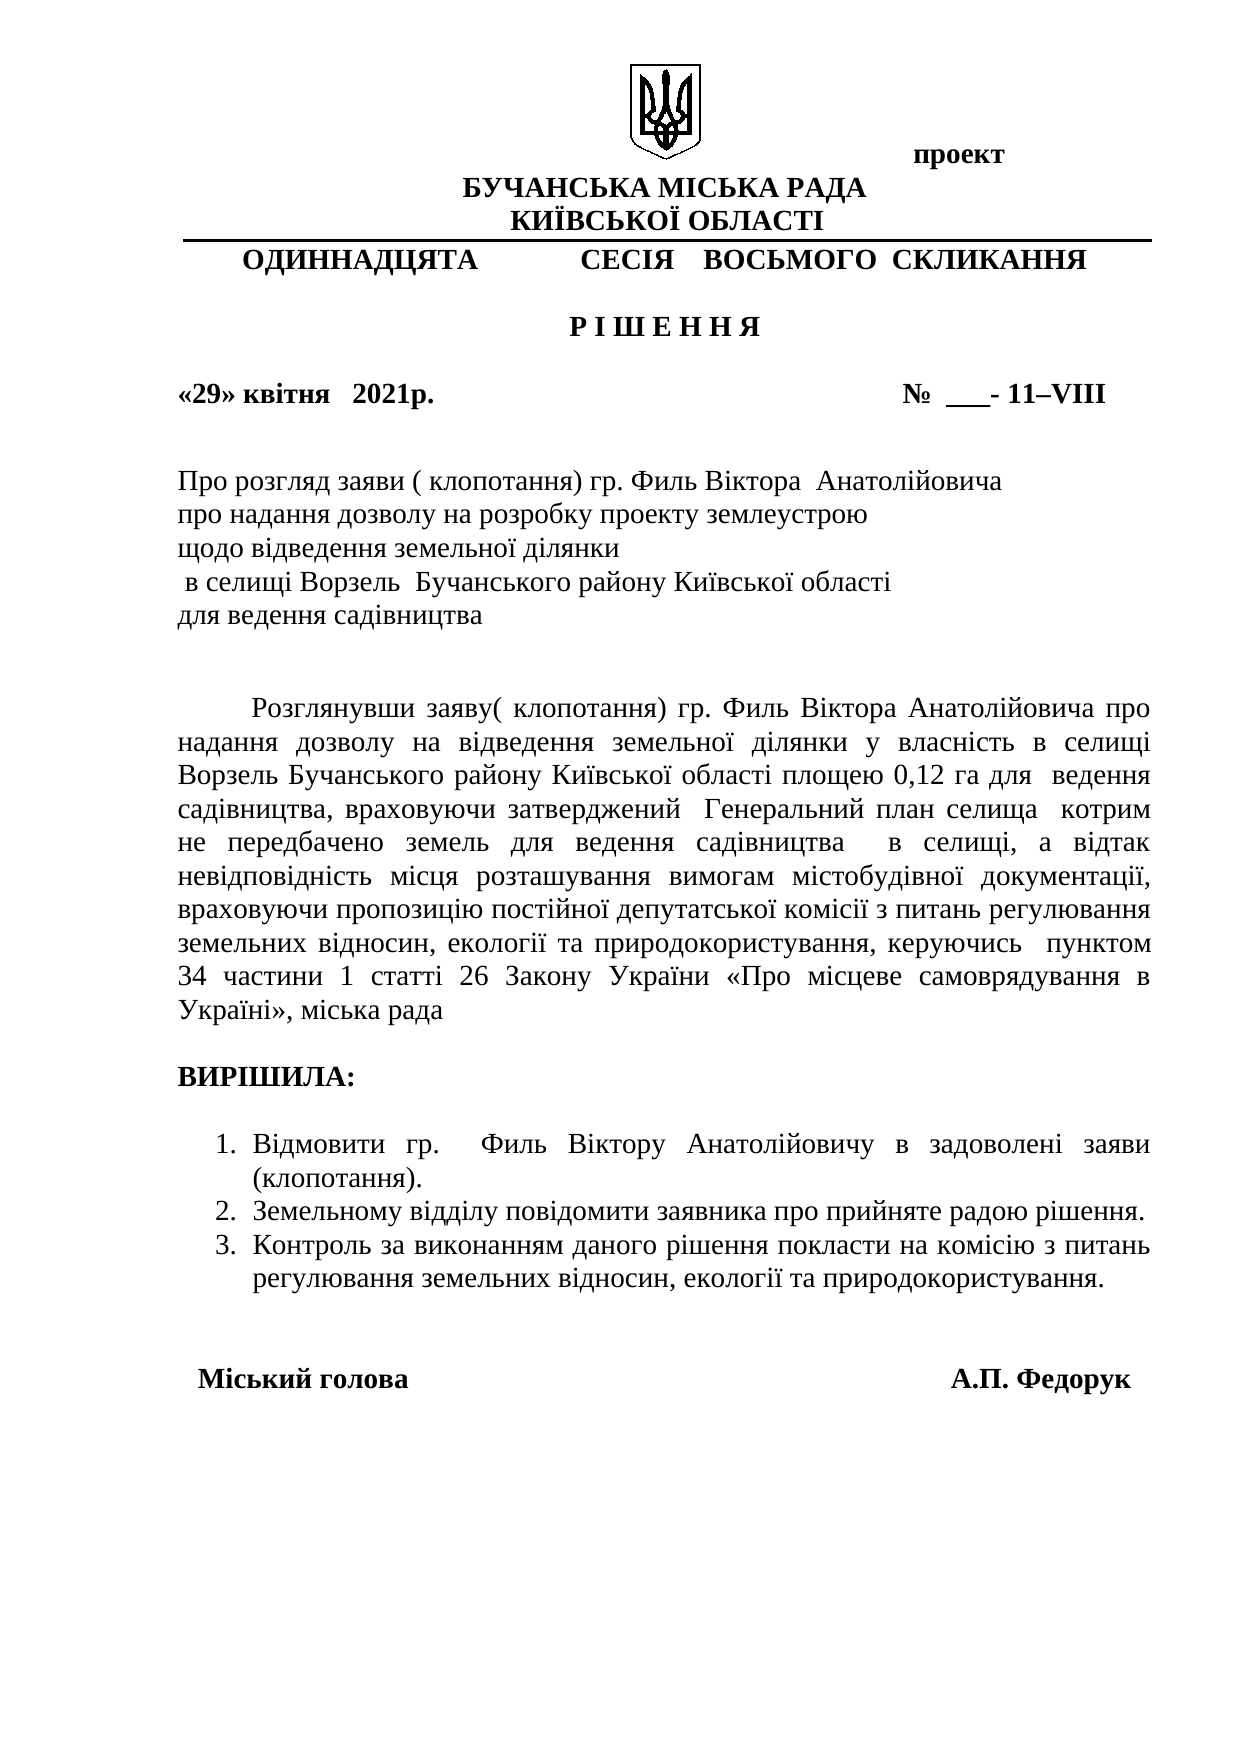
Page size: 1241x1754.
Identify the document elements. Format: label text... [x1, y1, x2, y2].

text ВИРІШИЛА: [177, 1059, 1152, 1093]
text Р І Ш Е Н Н Я [177, 309, 1152, 343]
text ОДИННАДЦЯТА СЕСІЯ ВОСЬМОГО СКЛИКАННЯ [177, 242, 1152, 276]
text про надання дозволу на розробку проекту землеустрою [177, 497, 1152, 530]
text «29» квітня 2021р. № ___- 11–VІІІ [177, 376, 1152, 410]
text КИЇВСЬКОЇ ОБЛАСТІ [183, 203, 1152, 239]
text Розглянувши заяву( клопотання) гр. Филь Віктора Анатолійовича про надання дозволу на відведення земельної ділянки у власність в селищі Ворзель Бучанського району Київської області площею 0,12 га для ведення садівництва, враховуючи затверджений Генеральний план селища котрим не передбачено земель для ведення садівництва в селищі, а відтак невідповідність місця розташування вимогам містобудівної документації, враховуючи пропозицію постійної депутатської комісії з питань регулювання земельних відносин, екології та природокористування, керуючись пунктом 34 частини 1 статті 26 Закону України «Про місцеве самоврядування в Україні», міська рада [177, 690, 1152, 1026]
text Міський голова А.П. Федорук [177, 1361, 1152, 1394]
list Відмовити гр. Филь Віктору Анатолійовичу в задоволені заяви (клопотання). [215, 1126, 1152, 1193]
text БУЧАНСЬКА МІСЬКА РАДА [177, 170, 1152, 203]
text щодо відведення земельної ділянки [177, 530, 1152, 564]
text проект [177, 59, 1152, 170]
text Про розгляд заяви ( клопотання) гр. Филь Віктора Анатолійовича [177, 463, 1152, 497]
text для ведення садівництва [177, 597, 1152, 631]
list Контроль за виконанням даного рішення покласти на комісію з питань регулювання земельних відносин, екології та природокористування. [215, 1227, 1152, 1294]
list Земельному відділу повідомити заявника про прийняте радою рішення. [215, 1193, 1152, 1227]
text в селищі Ворзель Бучанського району Київської області [177, 564, 1152, 597]
